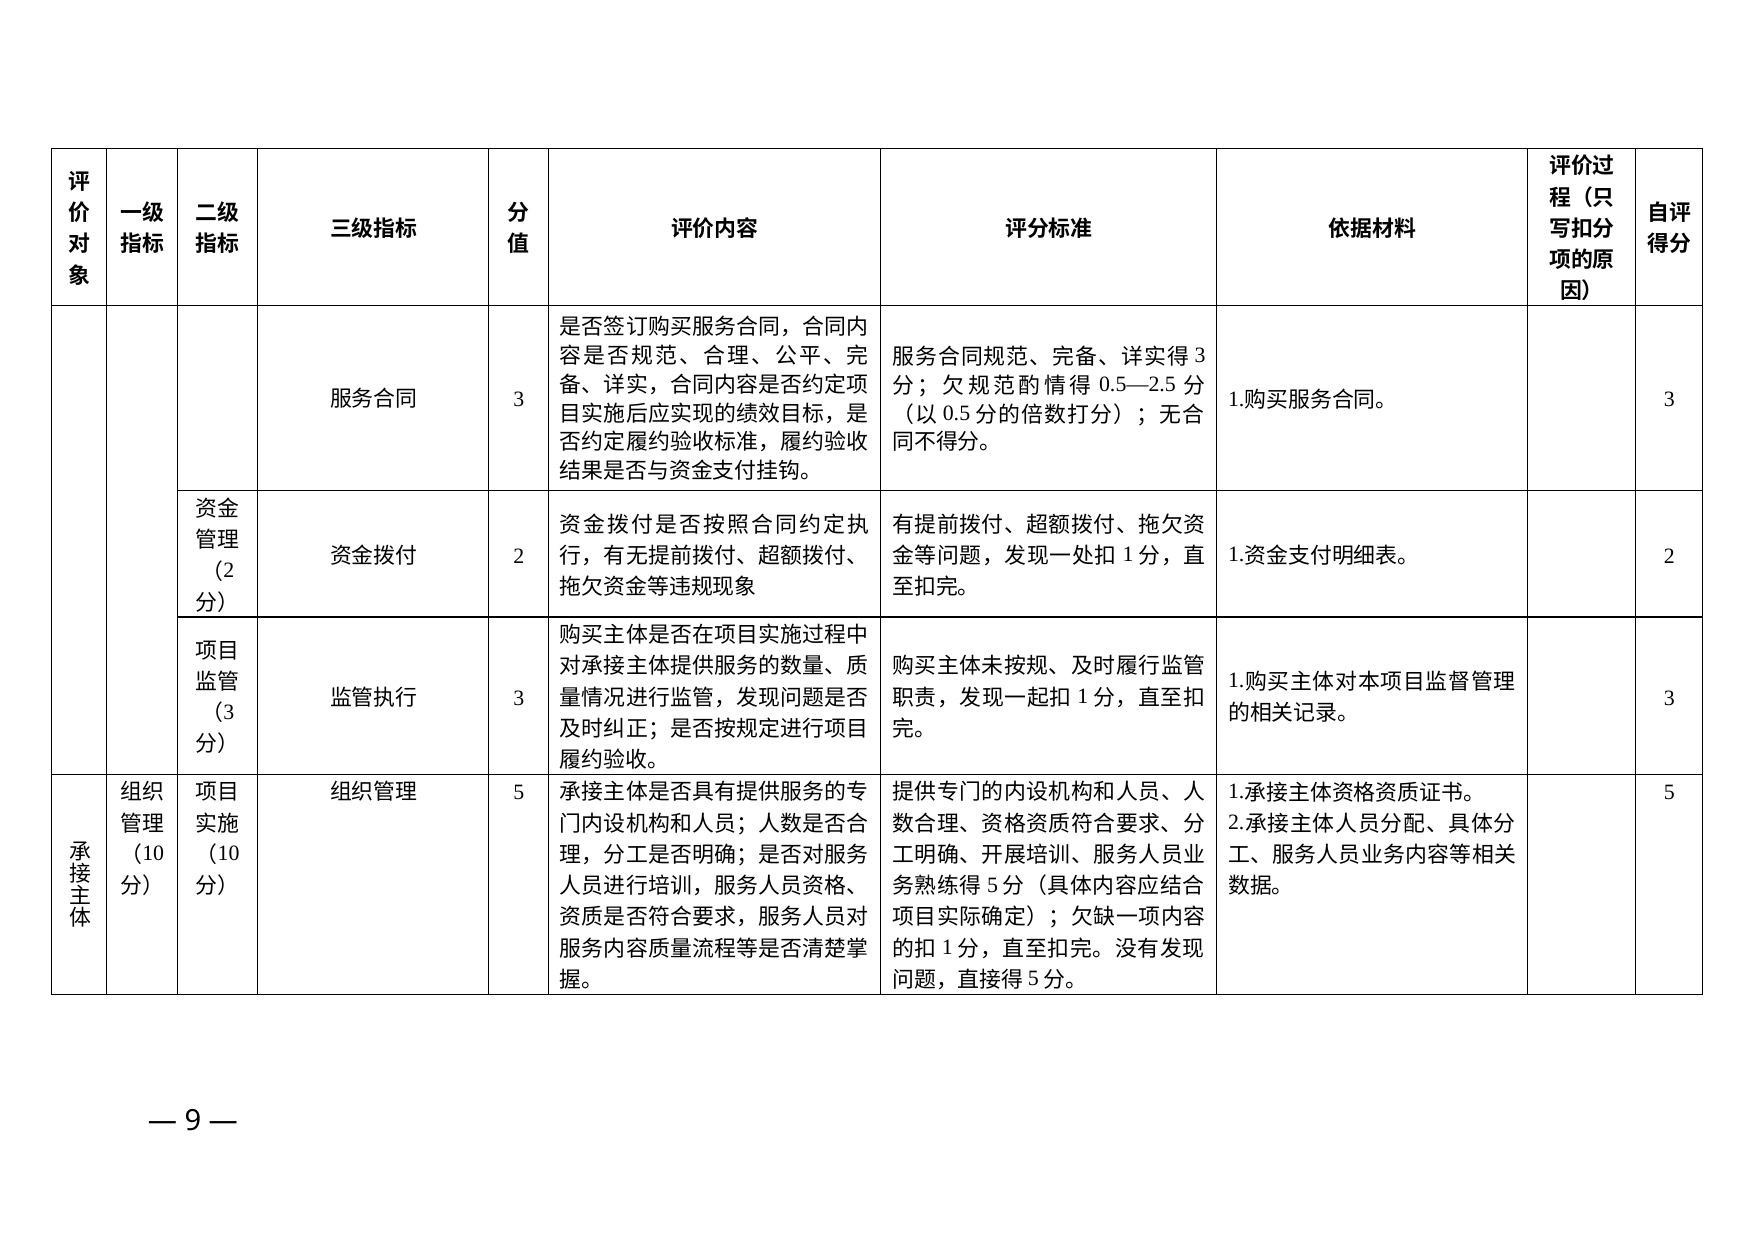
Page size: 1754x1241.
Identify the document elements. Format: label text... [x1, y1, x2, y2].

table_header 评价内容 [549, 149, 880, 305]
table_cell [1528, 306, 1635, 490]
table_header 自评得分 [1636, 149, 1702, 305]
table_cell 有提前拨付、超额拨付、拖欠资金等问题，发现一处扣1分，直至扣完。 [881, 491, 1216, 616]
table_cell 服务合同 [258, 306, 488, 490]
table_cell 购买主体是否在项目实施过程中对承接主体提供服务的数量、质量情况进行监管，发现问题是否及时纠正；是否按规定进行项目履约验收。 [549, 618, 880, 774]
table_cell 提供专门的内设机构和人员、人数合理、资格资质符合要求、分工明确、开展培训、服务人员业务熟练得5分（具体内容应结合项目实际确定）；欠缺一项内容的扣1分，直至扣完。没有发现问题，直接得5分。 [881, 775, 1216, 993]
table_cell 1.资金支付明细表。 [1217, 491, 1527, 616]
table_cell [1528, 618, 1635, 774]
table_header 二级指标 [178, 149, 257, 305]
table_header 评价过程（只写扣分项的原因） [1528, 149, 1635, 305]
table_cell 1.承接主体资格资质证书。 2.承接主体人员分配、具体分工、服务人员业务内容等相关数据。 [1217, 775, 1527, 993]
table_cell 3 [1636, 306, 1702, 490]
table_cell 承接主体是否具有提供服务的专门内设机构和人员；人数是否合理，分工是否明确；是否对服务人员进行培训，服务人员资格、资质是否符合要求，服务人员对服务内容质量流程等是否清楚掌握。 [549, 775, 880, 993]
table_cell 是否签订购买服务合同，合同内容是否规范、合理、公平、完备、详实，合同内容是否约定项目实施后应实现的绩效目标，是否约定履约验收标准，履约验收结果是否与资金支付挂钩。 [549, 306, 880, 490]
table_cell 资金拨付是否按照合同约定执行，有无提前拨付、超额拨付、拖欠资金等违规现象 [549, 491, 880, 616]
table_cell 资金拨付 [258, 491, 488, 616]
table_header 评价对象 [52, 149, 106, 305]
table_cell 2 [1636, 491, 1702, 616]
table_cell 承接主体 [52, 775, 106, 993]
table_cell 资金管理（2分） [178, 491, 257, 616]
table_cell 服务合同规范、完备、详实得3分；欠规范酌情得0.5—2.5分（以0.5分的倍数打分）；无合同不得分。 [881, 306, 1216, 490]
table_cell 购买主体未按规、及时履行监管职责，发现一起扣1分，直至扣完。 [881, 618, 1216, 774]
table_cell 1.购买主体对本项目监督管理的相关记录。 [1217, 618, 1527, 774]
table_header 依据材料 [1217, 149, 1527, 305]
table_cell 监管执行 [258, 618, 488, 774]
table_cell 5 [489, 775, 548, 993]
table_cell 3 [489, 306, 548, 490]
table_cell 组织管理（10分） [107, 775, 177, 993]
table_header 三级指标 [258, 149, 488, 305]
table_cell [1528, 491, 1635, 616]
table_cell [1528, 775, 1635, 993]
table_cell 3 [489, 618, 548, 774]
table_cell 项目实施（10分） [178, 775, 257, 993]
table_cell 5 [1636, 775, 1702, 993]
table_header 一级指标 [107, 149, 177, 305]
table_cell 项目监管（3分） [178, 618, 257, 774]
table_cell 3 [1636, 618, 1702, 774]
table_cell 2 [489, 491, 548, 616]
table_header 分值 [489, 149, 548, 305]
table_cell 组织管理 [258, 775, 488, 993]
table_cell 1.购买服务合同。 [1217, 306, 1527, 490]
table_header 评分标准 [881, 149, 1216, 305]
